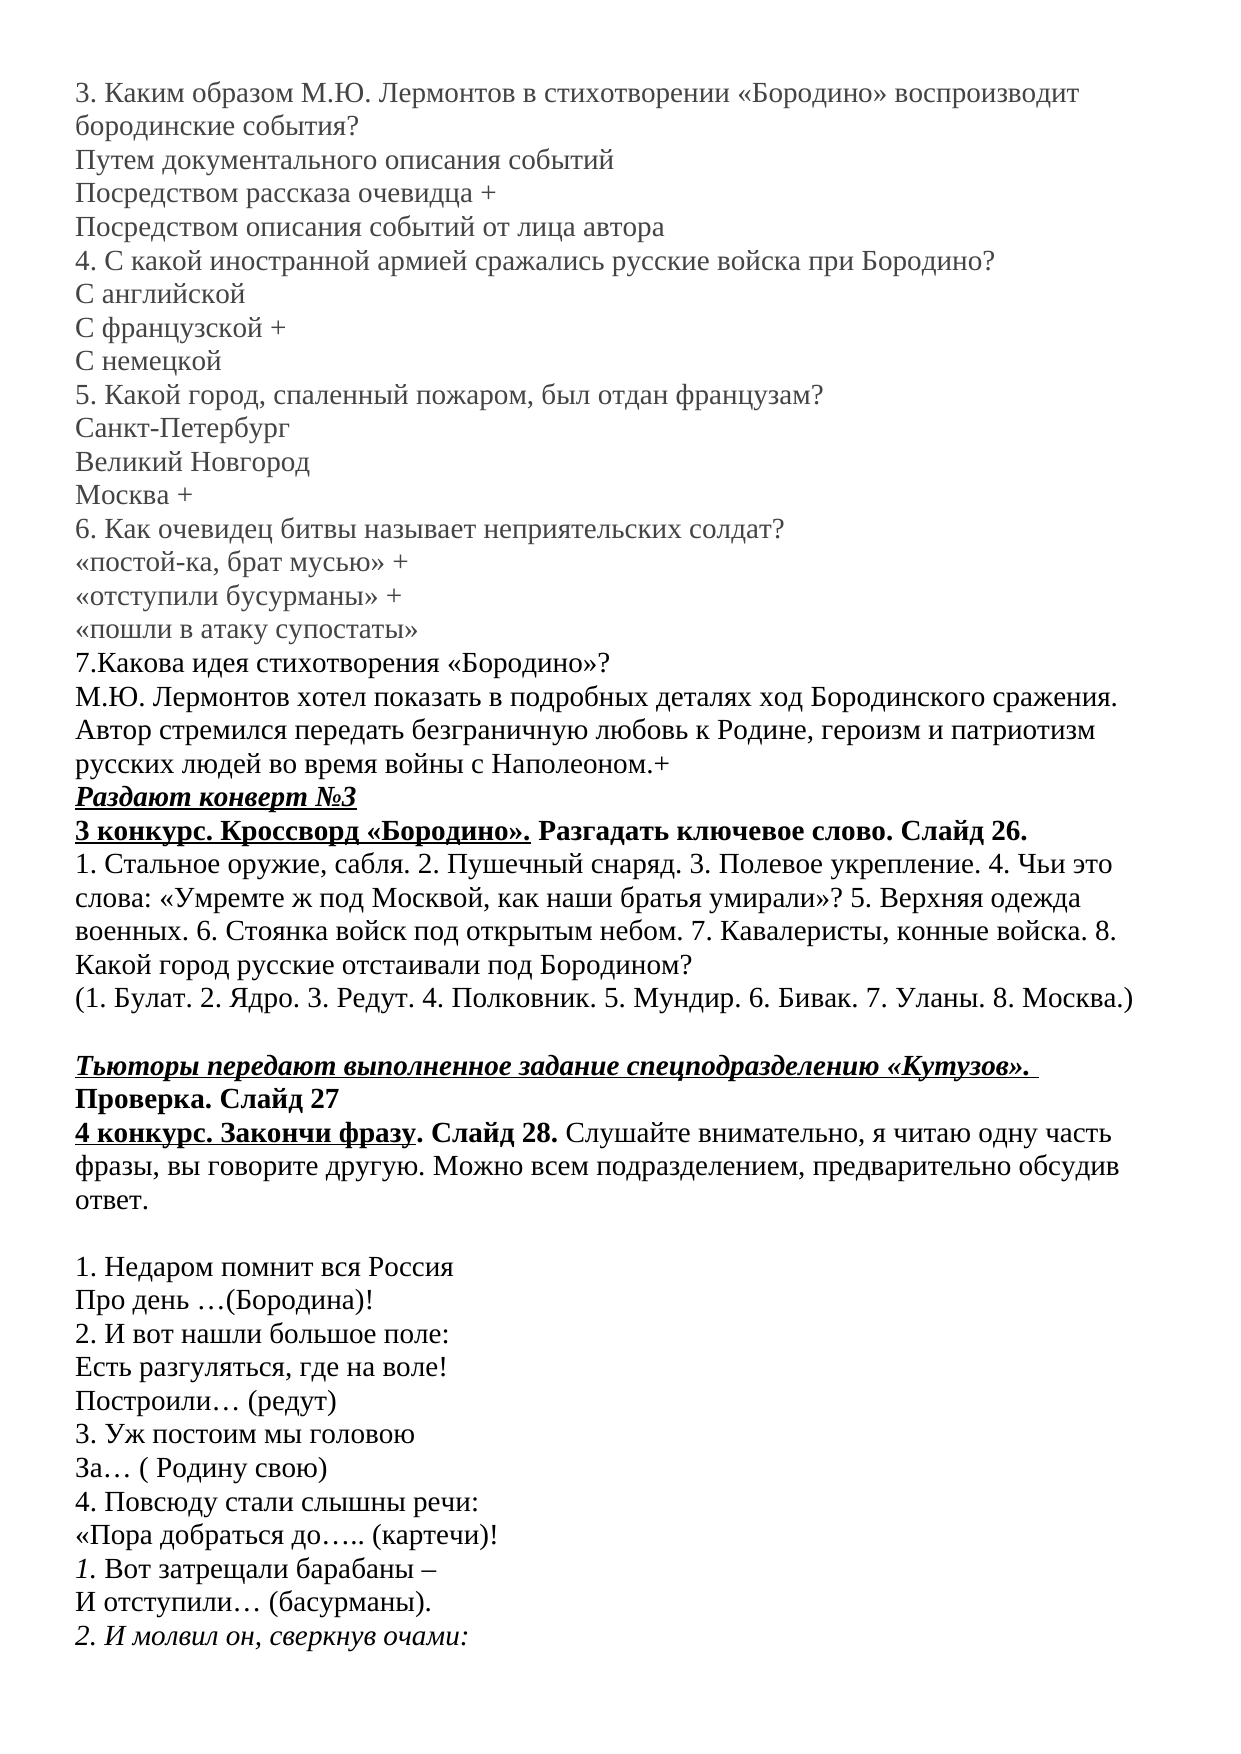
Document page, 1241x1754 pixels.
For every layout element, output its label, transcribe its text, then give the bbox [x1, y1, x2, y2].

text 5. Какой город, спаленный пожаром, был отдан французам? Санкт-Петербург Великий Новгород Москва + [75, 377, 1165, 511]
text Автор стремился передать безграничную любовь к Родине, героизм и патриотизм русских людей во время войны с Наполеоном.+ [75, 712, 1165, 779]
text 6. Как очевидец битвы называет неприятельских солдат? «постой-ка, брат мусью» + «отступили бусурманы» + «пошли в атаку супостаты» [75, 511, 1165, 645]
text 3 конкурс. Кроссворд «Бородино». Разгадать ключевое слово. Слайд 26. [75, 813, 1165, 846]
text 4. Повсюду стали слышны речи: «Пора добраться до….. (картечи)! [75, 1484, 1165, 1551]
text Проверка. Слайд 27 [75, 1081, 1165, 1115]
text 3. Уж постоим мы головою За… ( Родину свою) [75, 1417, 1165, 1484]
text 1. Недаром помнит вся Россия Про день …(Бородина)! [75, 1249, 1165, 1316]
text 4 конкурс. Закончи фразу. Слайд 28. Слушайте внимательно, я читаю одну часть фразы, вы говорите другую. Можно всем подразделением, предварительно обсудив ответ. [75, 1115, 1165, 1215]
text 1. Стальное оружие, сабля. 2. Пушечный снаряд. 3. Полевое укрепление. 4. Чьи это слова: «Умремте ж под Москвой, как наши братья умирали»? 5. Верхняя одежда военных. 6. Стоянка войск под открытым небом. 7. Кавалеристы, конные войска. 8. Какой город русские отстаивали под Бородином? [75, 846, 1165, 981]
text Тьюторы передают выполненное задание спецподразделению «Кутузов». [75, 1048, 1165, 1081]
text 4. С какой иностранной армией сражались русские войска при Бородино? С английской С французской + С немецкой [75, 243, 1165, 377]
text 7.Какова идея стихотворения «Бородино»? [75, 645, 1165, 679]
text 3. Каким образом М.Ю. Лермонтов в стихотворении «Бородино» воспроизводит бородинские события? Путем документального описания событий Посредством рассказа очевидца + Посредством описания событий от лица автора [75, 75, 1165, 243]
text М.Ю. Лермонтов хотел показать в подробных деталях ход Бородинского сражения. [75, 679, 1165, 712]
text 2. И вот нашли большое поле: Есть разгуляться, где на воле! Построили… (редут) [75, 1316, 1165, 1417]
text Раздают конверт №3 [75, 779, 1165, 813]
text (1. Булат. 2. Ядро. 3. Редут. 4. Полковник. 5. Мундир. 6. Бивак. 7. Уланы. 8. Москва.) [75, 981, 1165, 1014]
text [75, 1551, 1165, 1651]
